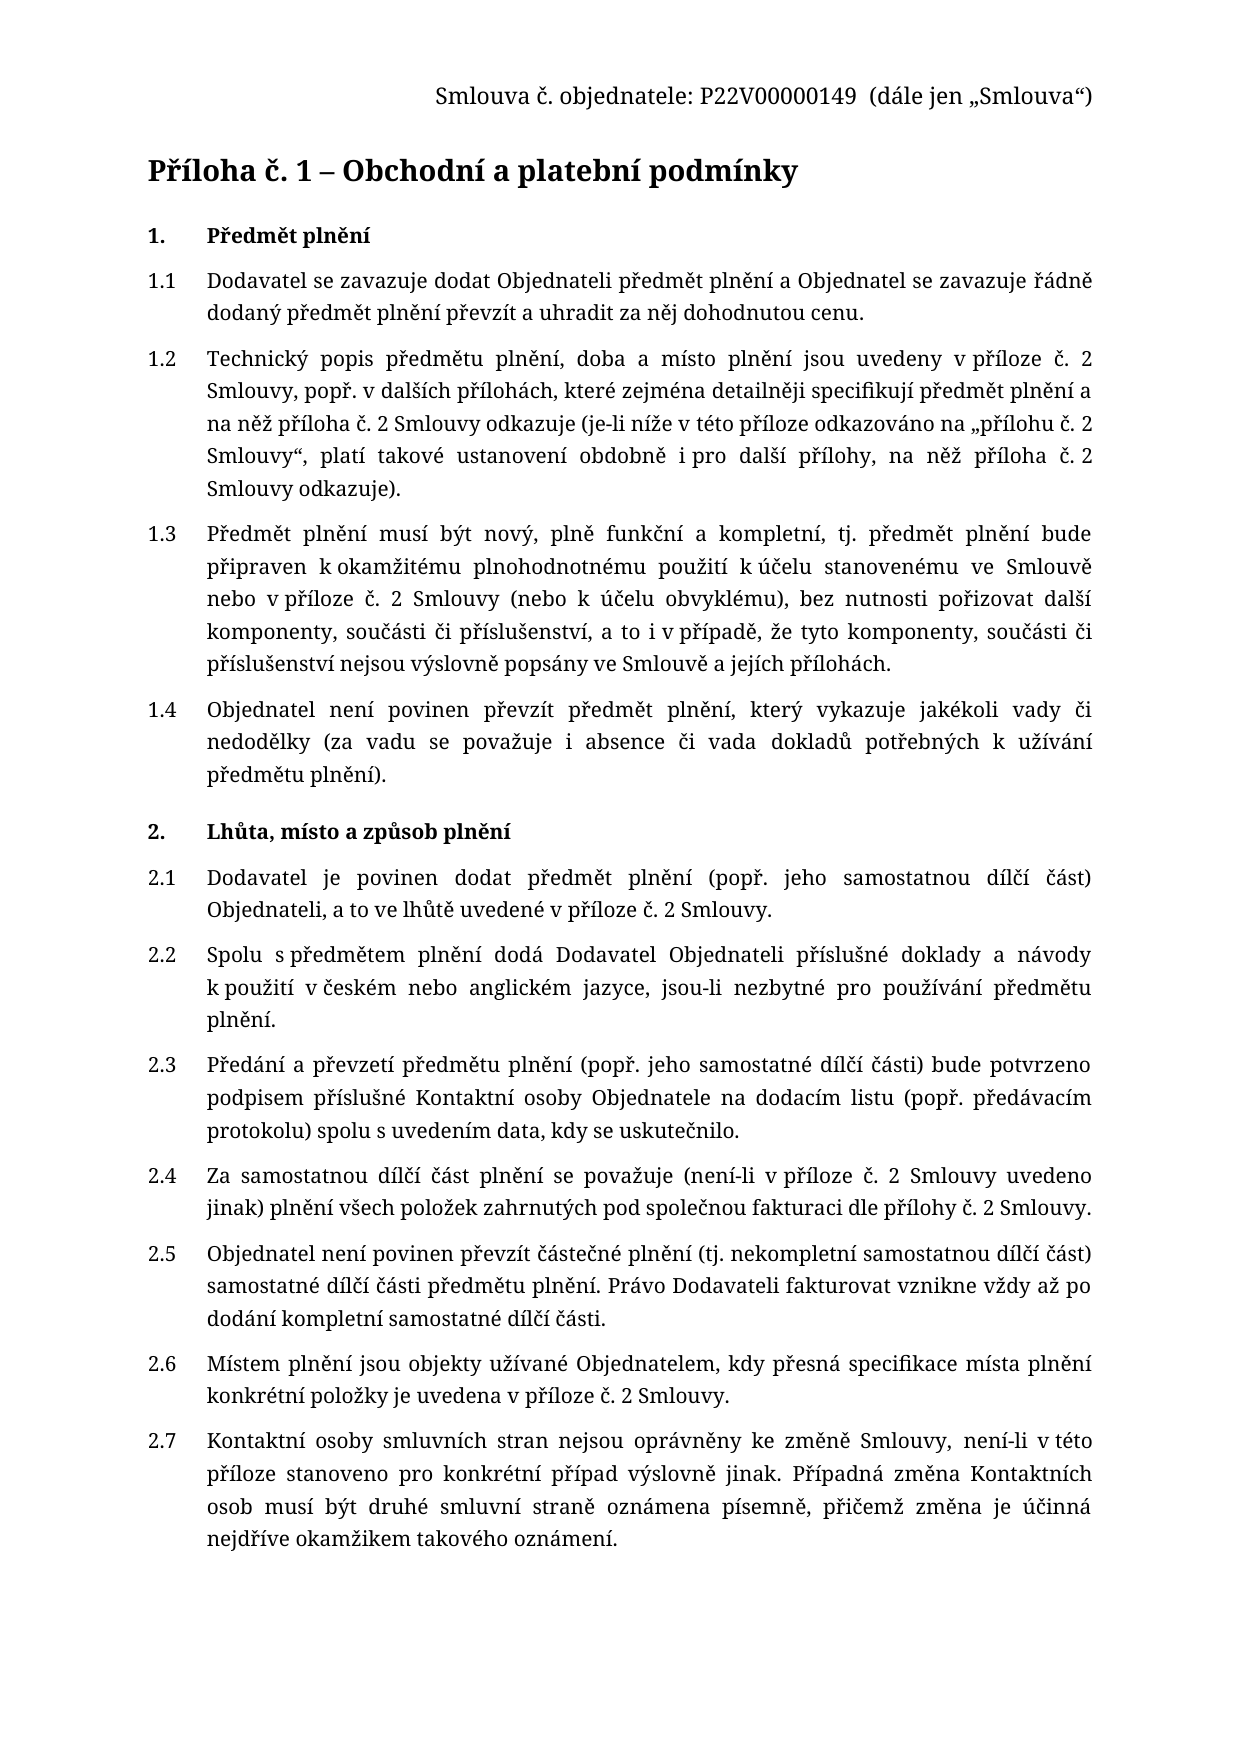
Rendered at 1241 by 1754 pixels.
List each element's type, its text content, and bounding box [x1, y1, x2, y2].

list Předání a převzetí předmětu plnění (popř. jeho samostatné dílčí části) bude potvrzeno podpisem příslušné Kontaktní osoby Objednatele na dodacím listu (popř. předávacím protokolu) spolu s uvedením data, kdy se uskutečnilo. [148, 1051, 1093, 1144]
list Předmět plnění [148, 221, 1093, 249]
list Lhůta, místo a způsob plnění [148, 817, 1093, 846]
text Příloha č. 1 – Obchodní a platební podmínky [148, 150, 1093, 190]
list Za samostatnou dílčí část plnění se považuje (není-li v příloze č. 2 Smlouvy uvedeno jinak) plnění všech položek zahrnutých pod společnou fakturaci dle přílohy č. 2 Smlouvy. [148, 1161, 1093, 1222]
list Spolu s předmětem plnění dodá Dodavatel Objednateli příslušné doklady a návody k použití v českém nebo anglickém jazyce, jsou-li nezbytné pro používání předmětu plnění. [148, 940, 1093, 1034]
list Předmět plnění musí být nový, plně funkční a kompletní, tj. předmět plnění bude připraven k okamžitému plnohodnotnému použití k účelu stanovenému ve Smlouvě nebo v příloze č. 2 Smlouvy (nebo k účelu obvyklému), bez nutnosti pořizovat další komponenty, součásti či příslušenství, a to i v případě, že tyto komponenty, součásti či příslušenství nejsou výslovně popsány ve Smlouvě a jejích přílohách. [148, 519, 1093, 678]
list Dodavatel se zavazuje dodat Objednateli předmět plnění a Objednatel se zavazuje řádně dodaný předmět plnění převzít a uhradit za něj dohodnutou cenu. [148, 266, 1093, 327]
list Kontaktní osoby smluvních stran nejsou oprávněny ke změně Smlouvy, není-li v této příloze stanoveno pro konkrétní případ výslovně jinak. Případná změna Kontaktních osob musí být druhé smluvní straně oznámena písemně, přičemž změna je účinná nejdříve okamžikem takového oznámení. [148, 1427, 1093, 1553]
list Místem plnění jsou objekty užívané Objednatelem, kdy přesná specifikace místa plnění konkrétní položky je uvedena v příloze č. 2 Smlouvy. [148, 1349, 1093, 1410]
list Objednatel není povinen převzít částečné plnění (tj. nekompletní samostatnou dílčí část) samostatné dílčí části předmětu plnění. Právo Dodavateli fakturovat vznikne vždy až po dodání kompletní samostatné dílčí části. [148, 1239, 1093, 1332]
list Objednatel není povinen převzít předmět plnění, který vykazuje jakékoli vady či nedodělky (za vadu se považuje i absence či vada dokladů potřebných k užívání předmětu plnění). [148, 695, 1093, 788]
list Dodavatel je povinen dodat předmět plnění (popř. jeho samostatnou dílčí část) Objednateli, a to ve lhůtě uvedené v příloze č. 2 Smlouvy. [148, 863, 1093, 924]
list Technický popis předmětu plnění, doba a místo plnění jsou uvedeny v příloze č. 2 Smlouvy, popř. v dalších přílohách, které zejména detailněji specifikují předmět plnění a na něž příloha č. 2 Smlouvy odkazuje (je-li níže v této příloze odkazováno na „přílohu č. 2 Smlouvy“, platí takové ustanovení obdobně i pro další přílohy, na něž příloha č. 2 Smlouvy odkazuje). [148, 344, 1093, 502]
